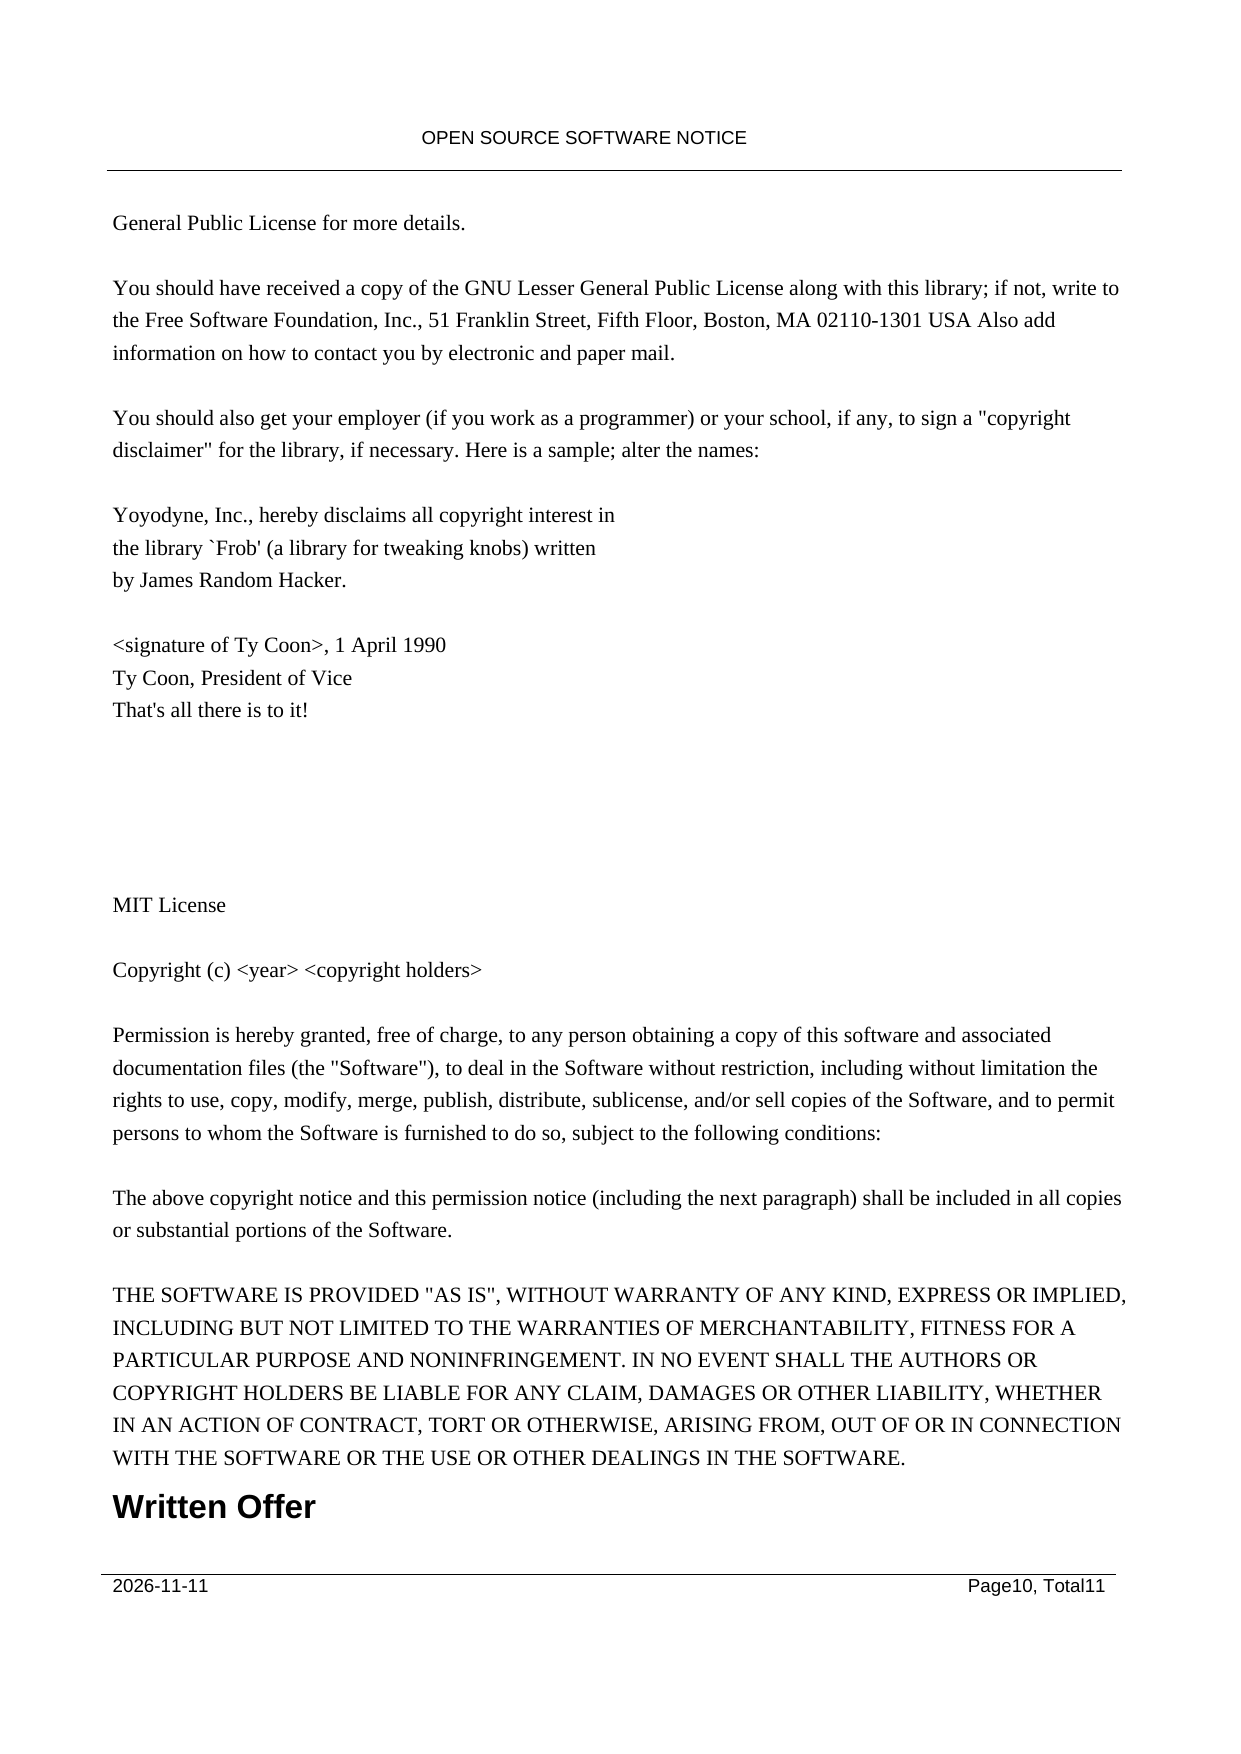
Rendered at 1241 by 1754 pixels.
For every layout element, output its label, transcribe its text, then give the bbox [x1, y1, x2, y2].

text Written Offer [112, 1474, 1128, 1539]
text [112, 206, 1128, 1474]
